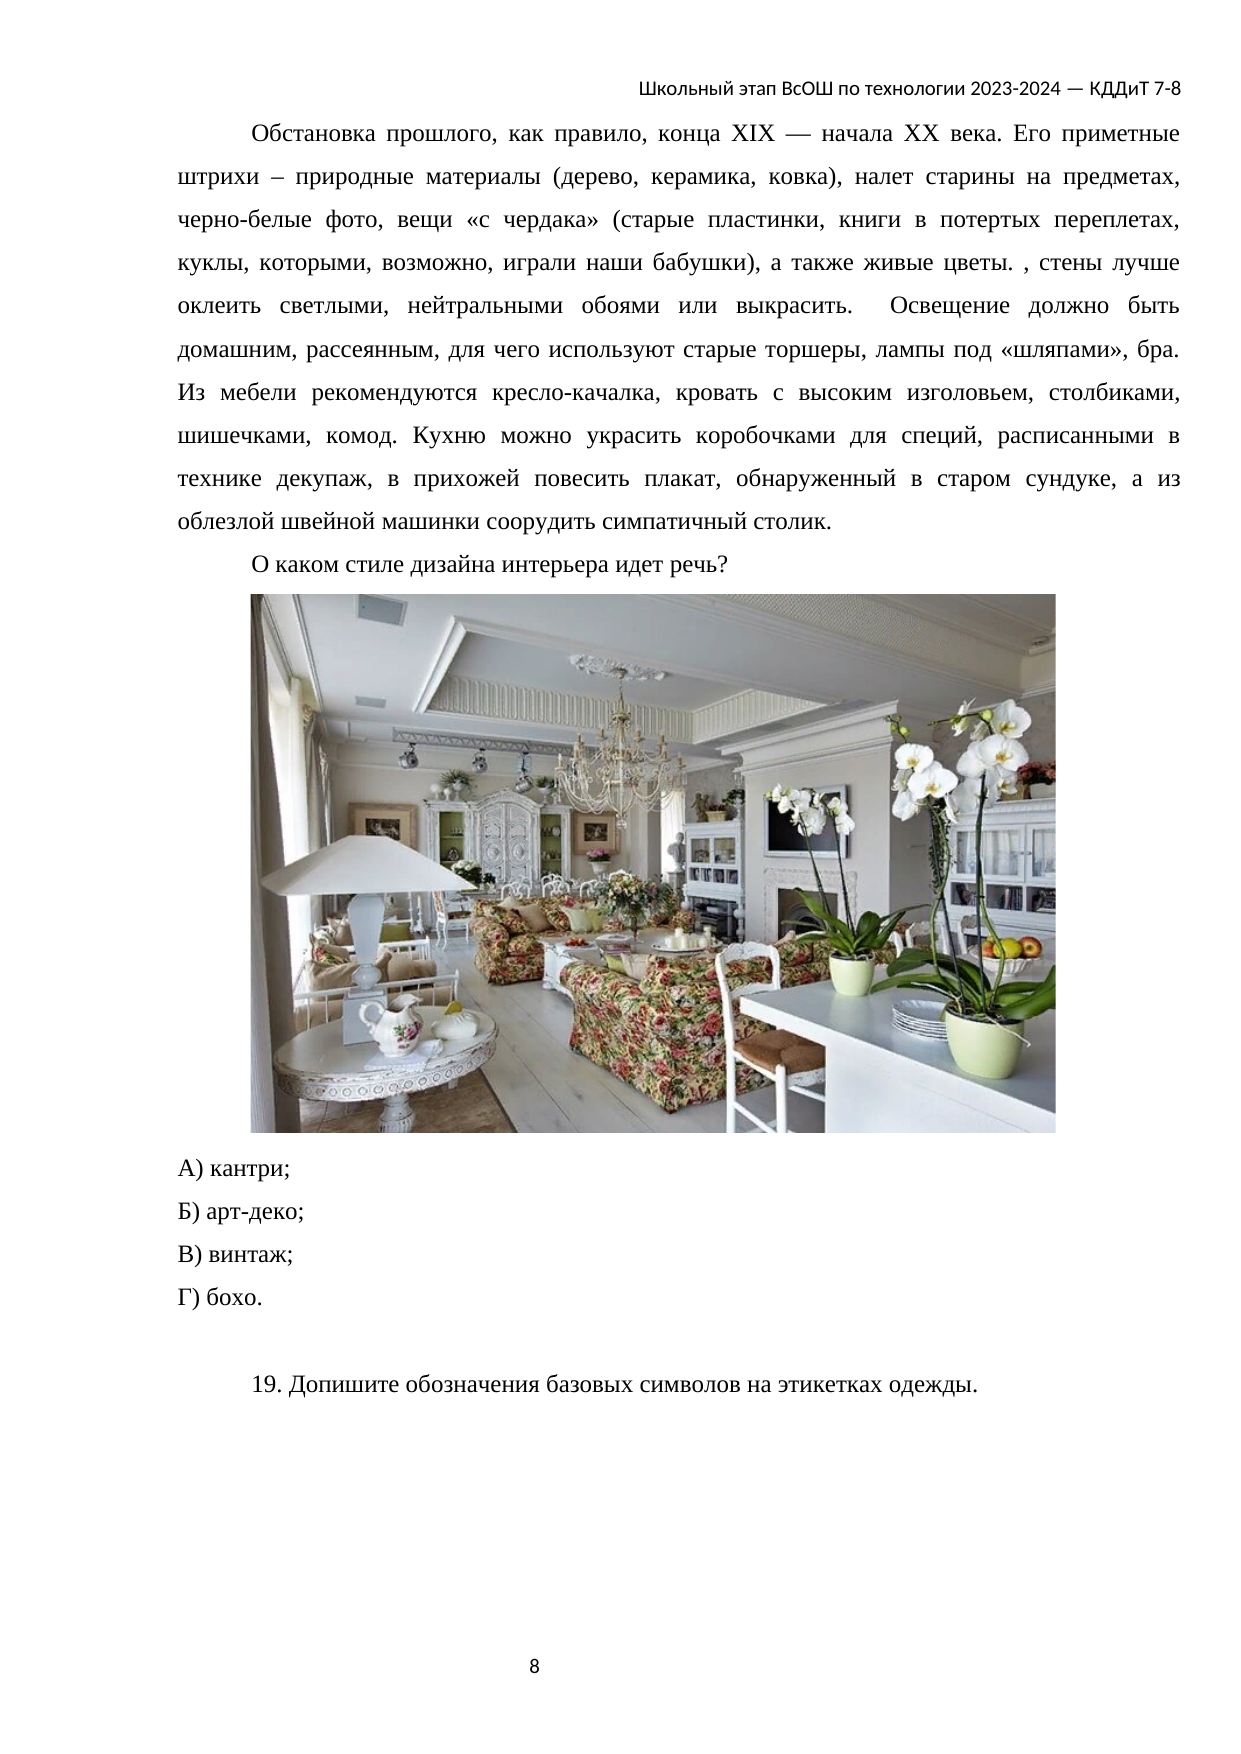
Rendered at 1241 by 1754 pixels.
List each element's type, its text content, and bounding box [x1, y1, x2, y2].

list В) винтаж; [177, 1239, 1181, 1268]
list Г) бохо. [177, 1282, 1181, 1311]
list А) кантри; [177, 1153, 1181, 1182]
list О каком стиле дизайна интерьера идет речь? [177, 549, 1181, 578]
picture [249, 594, 1056, 1132]
list Б) арт-деко; [177, 1196, 1181, 1225]
list Обстановка прошлого, как правило, конца ХIX — начала XX века. Его приметные штрихи – природные материалы (дерево, керамика, ковка), налет старины на предметах, черно-белые фото, вещи «с чердака» (старые пластинки, книги в потертых переплетах, куклы, которыми, возможно, играли наши бабушки), а также живые цветы. , стены лучше оклеить светлыми, нейтральными обоями или выкрасить. Освещение должно быть домашним, рассеянным, для чего используют старые торшеры, лампы под «шляпами», бра. Из мебели рекомендуются кресло-качалка, кровать с высоким изголовьем, столбиками, шишечками, комод. Кухню можно украсить коробочками для специй, расписанными в технике декупаж, в прихожей повесить плакат, обнаруженный в старом сундуке, а из облезлой швейной машинки соорудить симпатичный столик. [177, 118, 1181, 535]
list Допишите обозначения базовых символов на этикетках одежды. [177, 1369, 1181, 1397]
